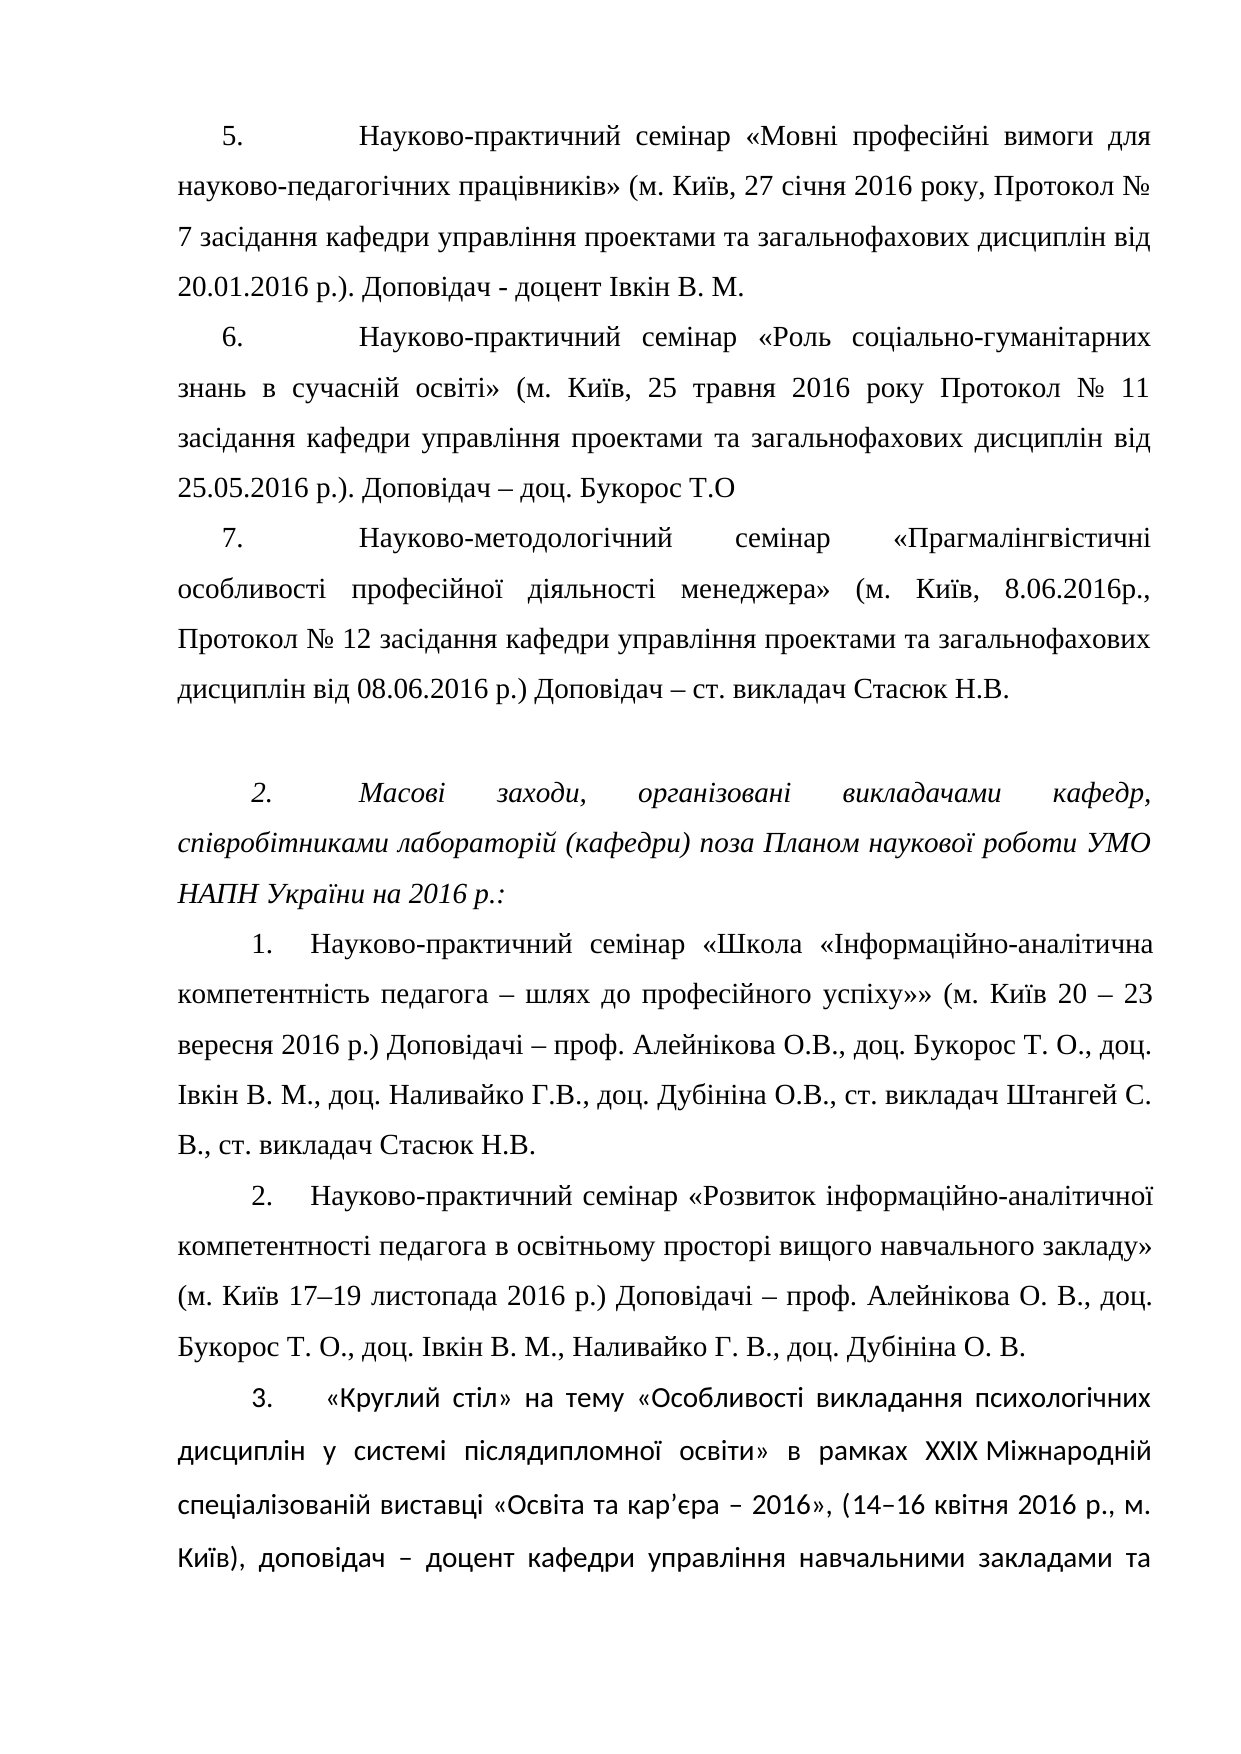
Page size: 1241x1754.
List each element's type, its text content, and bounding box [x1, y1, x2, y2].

list Науково-практичний семінар «Роль соціально-гуманітарних знань в сучасній освіті» (м. Київ, 25 травня 2016 року Протокол № 11 засідання кафедри управління проектами та загальнофахових дисциплін від 25.05.2016 р.). Доповідач – доц. Букорос Т.О [177, 319, 1152, 504]
list Науково-методологічний семінар «Прагмалінгвістичні особливості професійної діяльності менеджера» (м. Київ, 8.06.2016р., Протокол № 12 засідання кафедри управління проектами та загальнофахових дисциплін від 08.06.2016 р.) Доповідач – ст. викладач Стасюк Н.В. [177, 521, 1152, 705]
list Науково-практичний семінар «Мовні професійні вимоги для науково-педагогічних працівників» (м. Київ, 27 січня 2016 року, Протокол № 7 засідання кафедри управління проектами та загальнофахових дисциплін від 20.01.2016 р.). Доповідач - доцент Івкін В. М. [177, 118, 1152, 303]
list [177, 1379, 1152, 1575]
list Науково-практичний семінар «Школа «Інформаційно-аналітична компетентність педагога – шлях до професійного успіху»» (м. Київ 20 – 23 вересня 2016 р.) Доповідачі – проф. Алейнікова О.В., доц. Букорос Т. О., доц. Івкін В. М., доц. Наливайко Г.В., доц. Дубініна О.В., ст. викладач Штангей С. В., ст. викладач Стасюк Н.В. [177, 926, 1154, 1161]
list Науково-практичний семінар «Розвиток інформаційно-аналітичної компетентності педагога в освітньому просторі вищого навчального закладу» (м. Київ 17–19 листопада 2016 р.) Доповідачі – проф. Алейнікова О. В., доц. Букорос Т. О., доц. Івкін В. М., Наливайко Г. В., доц. Дубініна О. В. [177, 1178, 1154, 1362]
list Масові заходи, організовані викладачами кафедр, співробітниками лабораторій (кафедри) поза Планом наукової роботи УМО НАПН України на 2016 р.: [177, 775, 1152, 909]
